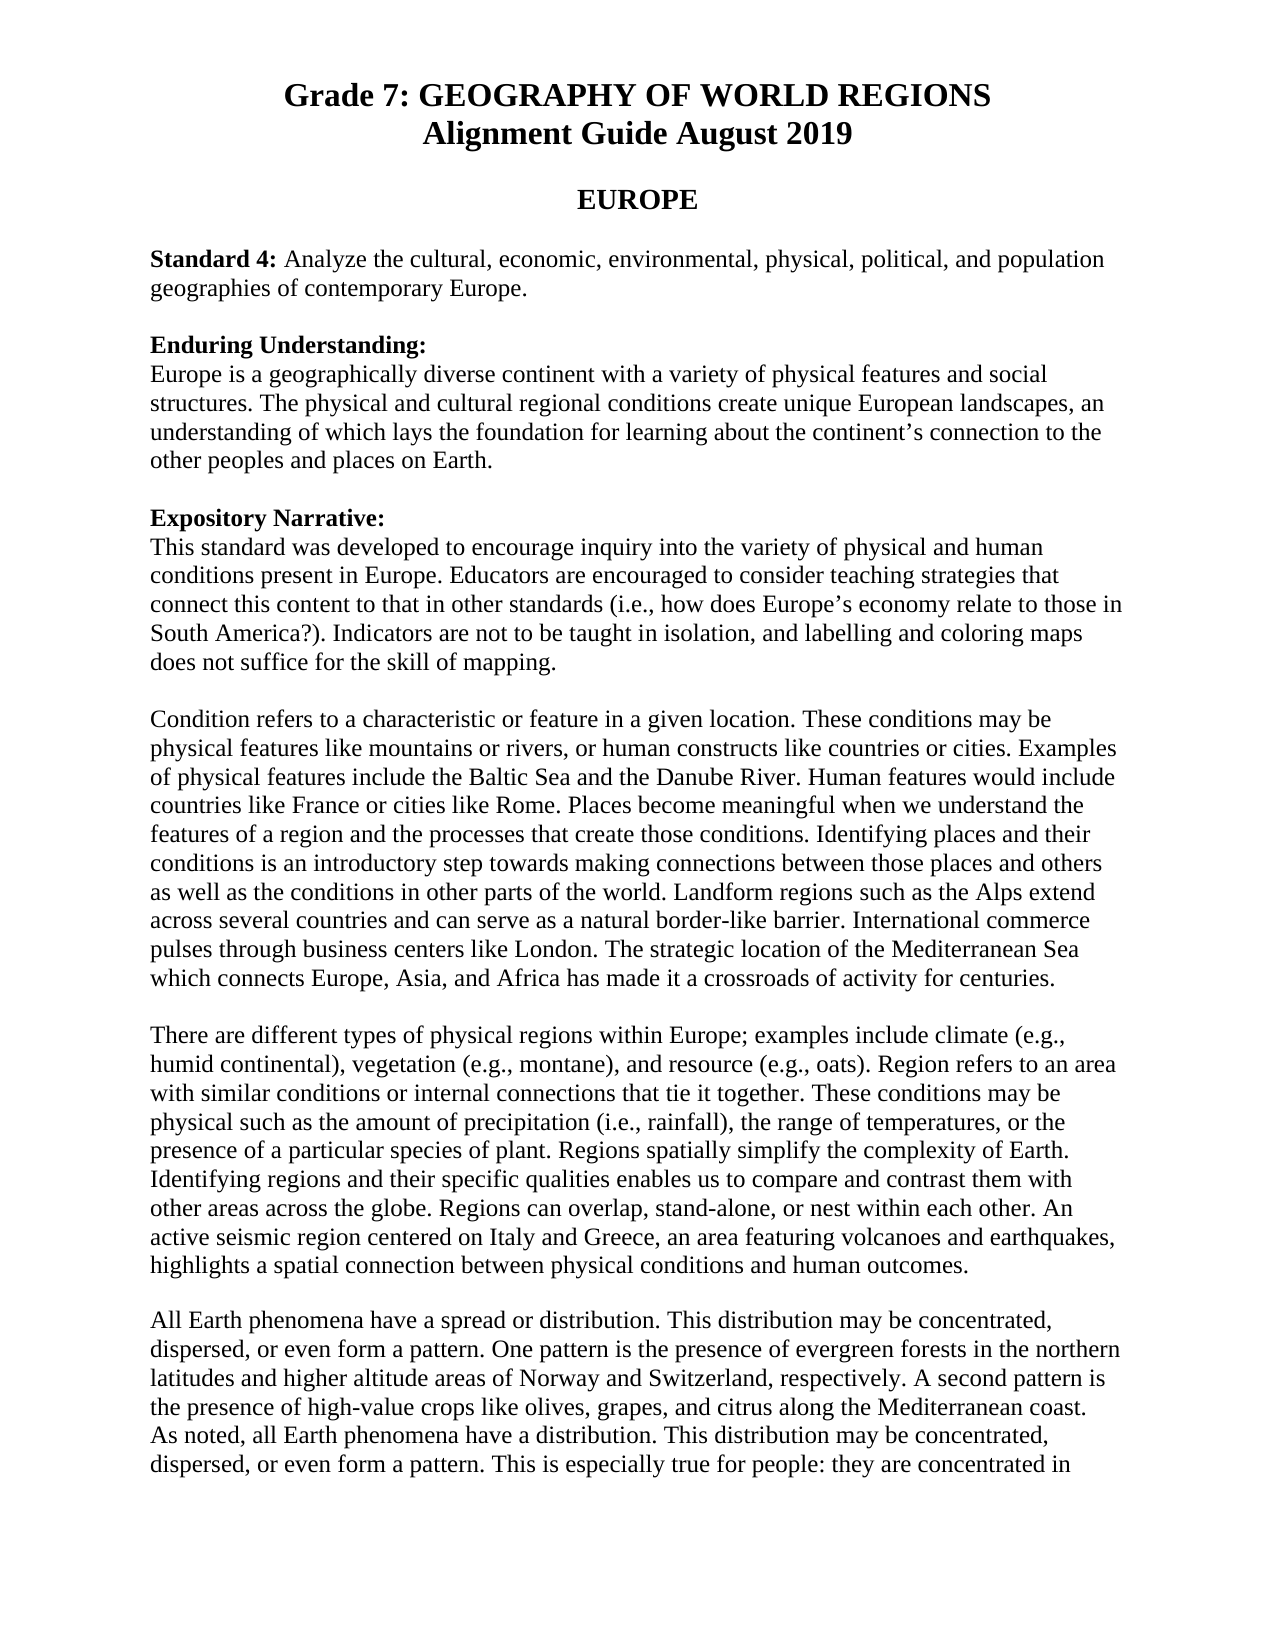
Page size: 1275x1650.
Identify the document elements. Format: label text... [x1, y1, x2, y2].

text Expository Narrative: [150, 503, 1125, 532]
text EUROPE [150, 182, 1125, 215]
text All Earth phenomena have a spread or distribution. This distribution may be concentrated, dispersed, or even form a pattern. One pattern is the presence of evergreen forests in the northern latitudes and higher altitude areas of Norway and Switzerland, respectively. A second pattern is the presence of high-value crops like olives, grapes, and citrus along the Mediterranean coast. [150, 1306, 1125, 1421]
text Condition refers to a characteristic or feature in a given location. These conditions may be physical features like mountains or rivers, or human constructs like countries or cities. Examples of physical features include the Baltic Sea and the Danube River. Human features would include countries like France or cities like Rome. Places become meaningful when we understand the features of a region and the processes that create those conditions. Identifying places and their conditions is an introductory step towards making connections between those places and others as well as the conditions in other parts of the world. Landform regions such as the Alps extend across several countries and can serve as a natural border-like barrier. International commerce pulses through business centers like London. The strategic location of the Mediterranean Sea which connects Europe, Asia, and Africa has made it a crossroads of activity for centuries. [150, 704, 1125, 992]
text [150, 1421, 1125, 1478]
text Enduring Understanding: [150, 330, 1125, 359]
text This standard was developed to encourage inquiry into the variety of physical and human conditions present in Europe. Educators are encouraged to consider teaching strategies that connect this content to that in other standards (i.e., how does Europe’s economy relate to those in South America?). Indicators are not to be taught in isolation, and labelling and coloring maps does not suffice for the skill of mapping. [150, 532, 1125, 675]
text There are different types of physical regions within Europe; examples include climate (e.g., humid continental), vegetation (e.g., montane), and resource (e.g., oats). Region refers to an area with similar conditions or internal connections that tie it together. These conditions may be physical such as the amount of precipitation (i.e., rainfall), the range of temperatures, or the presence of a particular species of plant. Regions spatially simplify the complexity of Earth. Identifying regions and their specific qualities enables us to compare and contrast them with other areas across the globe. Regions can overlap, stand-alone, or nest within each other. An active seismic region centered on Italy and Greece, an area featuring volcanoes and earthquakes, highlights a spatial connection between physical conditions and human outcomes. [150, 1020, 1125, 1279]
text Europe is a geographically diverse continent with a variety of physical features and social structures. The physical and cultural regional conditions create unique European landscapes, an understanding of which lays the foundation for learning about the continent’s connection to the other peoples and places on Earth. [150, 359, 1125, 474]
text Standard 4: Analyze the cultural, economic, environmental, physical, political, and population geographies of contemporary Europe. [150, 244, 1125, 302]
